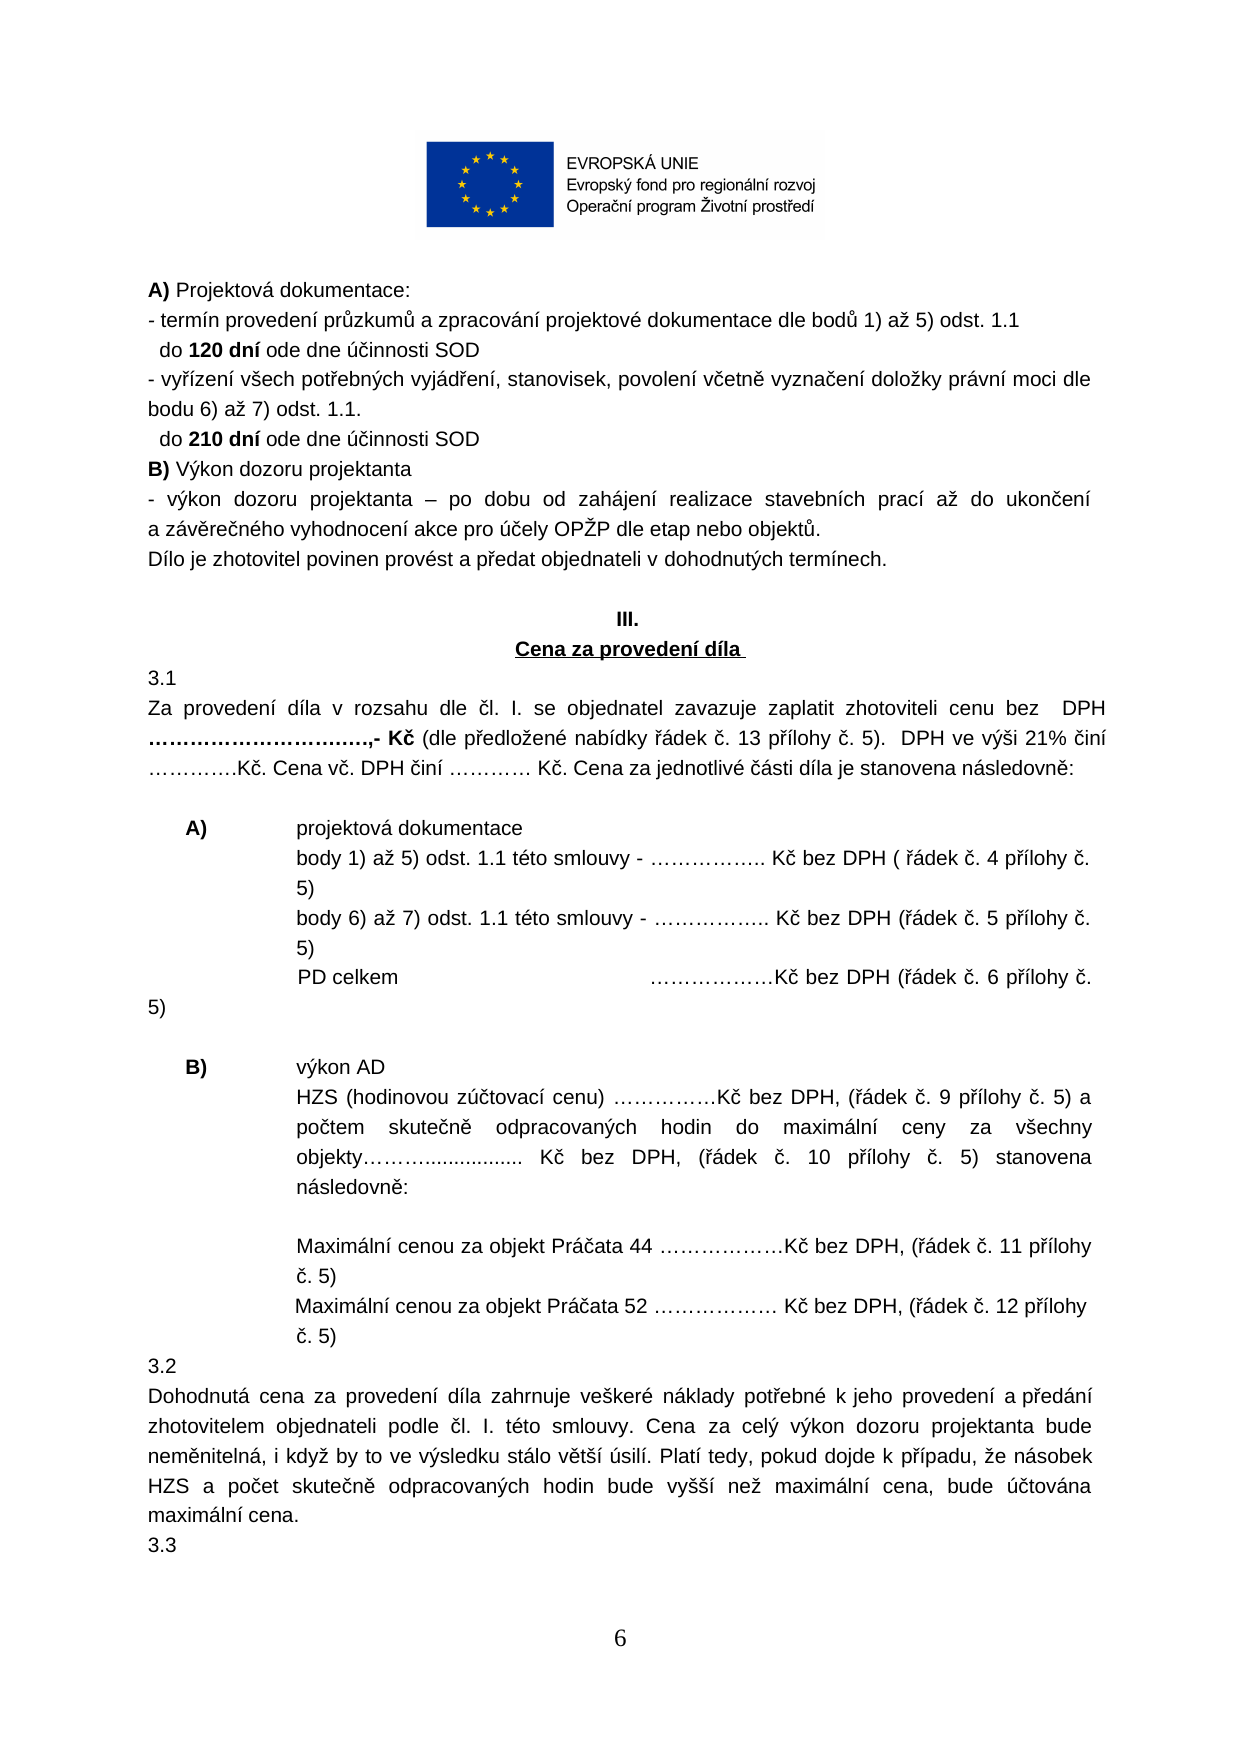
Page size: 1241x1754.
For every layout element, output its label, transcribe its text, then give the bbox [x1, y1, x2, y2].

text Dílo je zhotovitel povinen provést a předat objednateli v dohodnutých termínech. [148, 547, 1107, 571]
list - termín provedení průzkumů a zpracování projektové dokumentace dle bodů 1) až 5) odst. 1.1 [148, 307, 1093, 331]
text A) Projektová dokumentace: [148, 278, 1092, 302]
list - výkon dozoru projektanta – po dobu od zahájení realizace stavebních prací až do ukončení a závěrečného vyhodnocení akce pro účely OPŽP dle etap nebo objektů. [148, 487, 1093, 541]
text body 1) až 5) odst. 1.1 této smlouvy - …………….. Kč bez DPH ( řádek č. 4 přílohy č. 5) [296, 846, 1092, 899]
text PD celkem ………………Kč bez DPH (řádek č. 6 přílohy č. 5) [148, 965, 1092, 1019]
list - vyřízení všech potřebných vyjádření, stanovisek, povolení včetně vyznačení doložky právní moci dle bodu 6) až 7) odst. 1.1. [148, 367, 1093, 421]
text Dohodnutá cena za provedení díla zahrnuje veškeré náklady potřebné k jeho provedení a předání zhotovitelem objednateli podle čl. I. této smlouvy. Cena za celý výkon dozoru projektanta bude neměnitelná, i když by to ve výsledku stálo větší úsilí. Platí tedy, pokud dojde k případu, že násobek HZS a počet skutečně odpracovaných hodin bude vyšší než maximální cena, bude účtována maximální cena. [148, 1384, 1092, 1527]
list projektová dokumentace [185, 816, 1092, 840]
text Za provedení díla v rozsahu dle čl. I. se objednatel zavazuje zaplatit zhotoviteli cenu bez DPH ……………………….….,- Kč (dle předložené nabídky řádek č. 13 přílohy č. 5). DPH ve výši 21% činí ………….Kč. Cena vč. DPH činí ………… Kč. Cena za jednotlivé části díla je stanovena následovně: [148, 696, 1107, 780]
text III. [148, 606, 1107, 630]
text HZS (hodinovou zúčtovací cenu) ……………Kč bez DPH, (řádek č. 9 přílohy č. 5) a počtem skutečně odpracovaných hodin do maximální ceny za všechny objekty………................. Kč bez DPH, (řádek č. 10 přílohy č. 5) stanovena následovně: [296, 1085, 1092, 1198]
text Maximální cenou za objekt Práčata 44 ………………Kč bez DPH, (řádek č. 11 přílohy č. 5) [296, 1234, 1092, 1288]
text Maximální cenou za objekt Práčata 52 ……………… Kč bez DPH, (řádek č. 12 přílohy [148, 1294, 1092, 1318]
text 3.1 [148, 666, 1107, 690]
list do 120 dní ode dne účinnosti SOD [148, 337, 1093, 361]
text body 6) až 7) odst. 1.1 této smlouvy - …………….. Kč bez DPH (řádek č. 5 přílohy č. 5) [296, 905, 1092, 959]
list B) Výkon dozoru projektanta [148, 457, 1093, 481]
text Cena za provedení díla [148, 636, 1107, 660]
text 3.3 [148, 1533, 1092, 1557]
list výkon AD [185, 1055, 1092, 1079]
list do 210 dní ode dne účinnosti SOD [148, 427, 1093, 451]
text č. 5) [296, 1324, 1092, 1348]
text 3.2 [148, 1354, 1092, 1378]
picture [414, 130, 826, 240]
